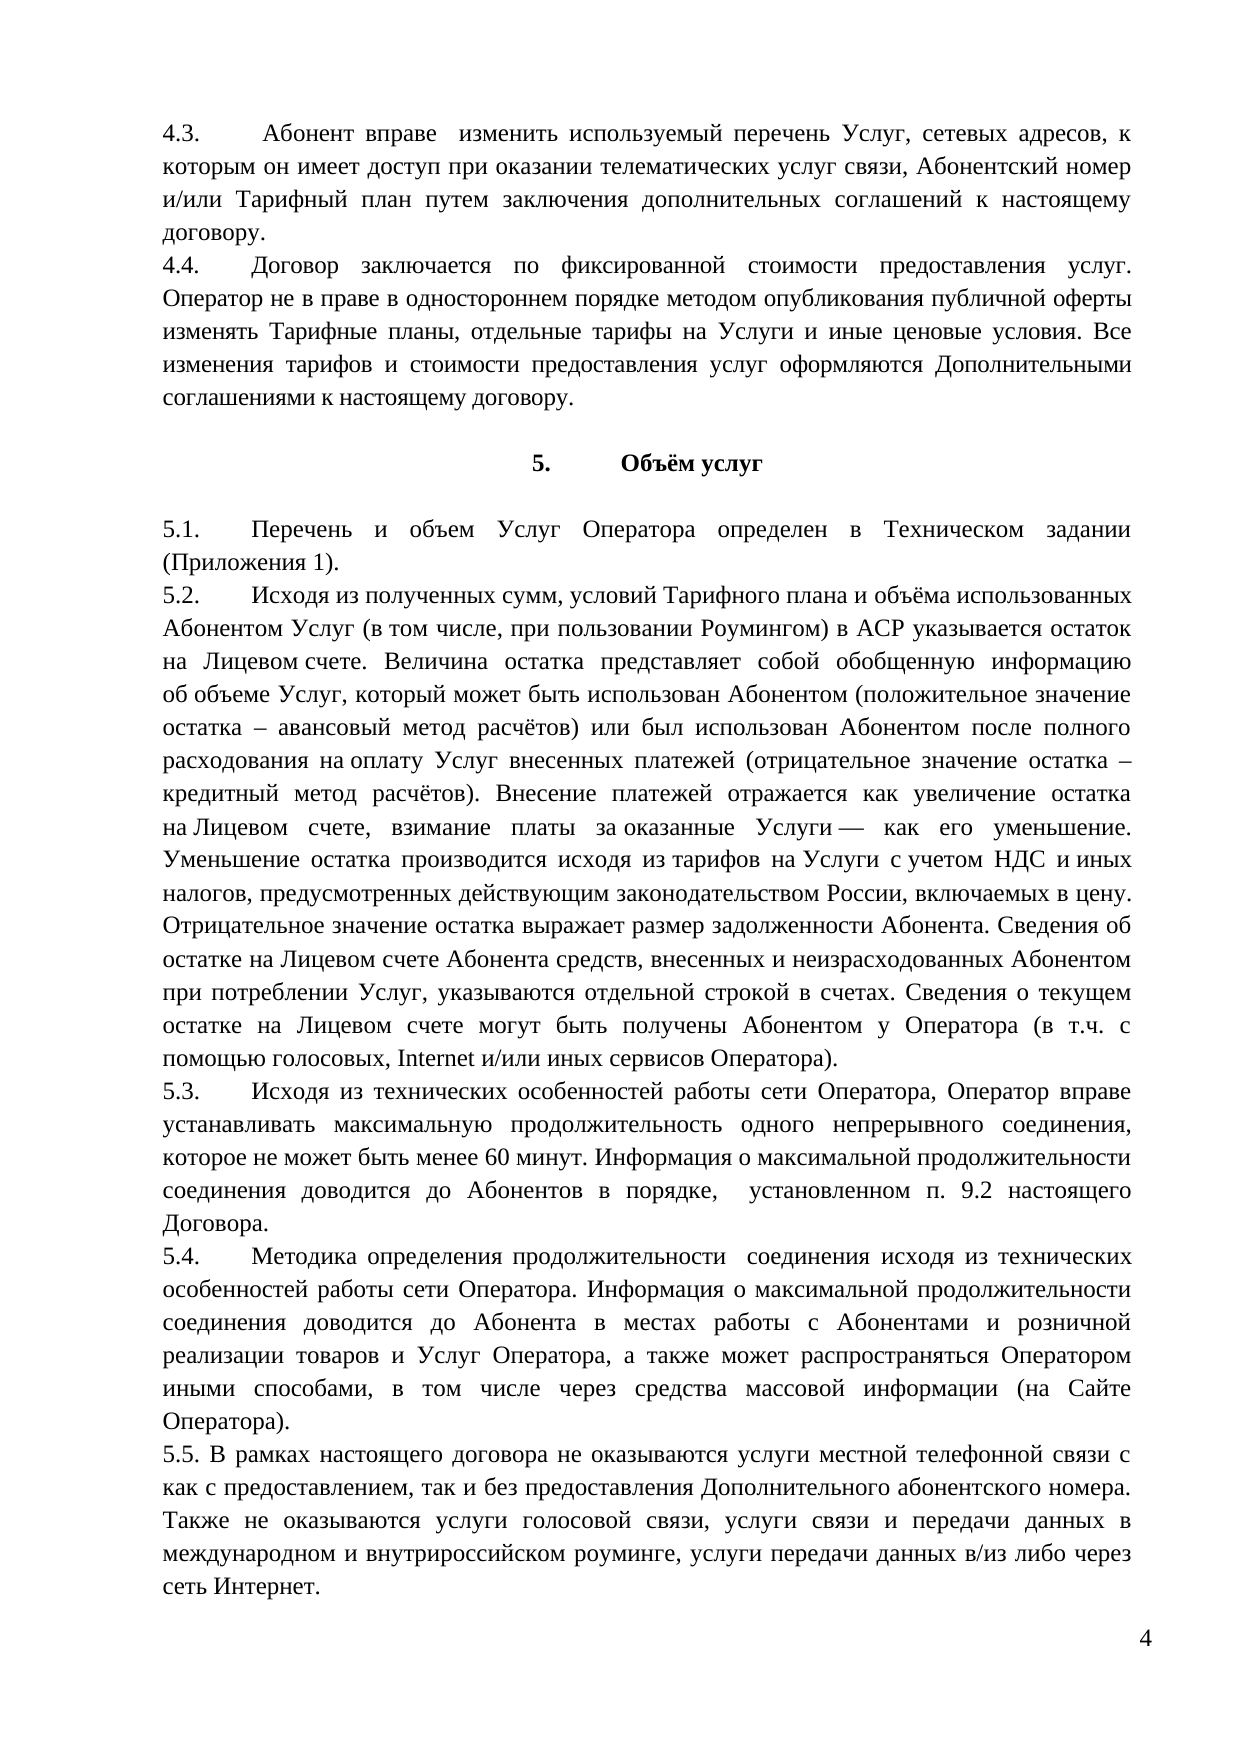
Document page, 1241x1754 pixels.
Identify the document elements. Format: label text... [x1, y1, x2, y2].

list Объём услуг [162, 448, 1132, 477]
list Исходя из полученных сумм, условий Тарифного плана и объёма использованных Абонентом Услуг (в том числе, при пользовании Роумингом) в АСР указывается остаток на Лицевом счете. Величина остатка представляет собой обобщенную информацию об объеме Услуг, который может быть использован Абонентом (положительное значение остатка – авансовый метод расчётов) или был использован Абонентом после полного расходования на оплату Услуг внесенных платежей (отрицательное значение остатка – кредитный метод расчётов). Внесение платежей отражается как увеличение остатка на Лицевом счете, взимание платы за оказанные Услуги — как его уменьшение. Уменьшение остатка производится исходя из тарифов на Услуги с учетом НДС и иных налогов, предусмотренных действующим законодательством России, включаемых в цену. Отрицательное значение остатка выражает размер задолженности Абонента. Сведения об остатке на Лицевом счете Абонента средств, внесенных и неизрасходованных Абонентом при потреблении Услуг, указываются отдельной строкой в счетах. Сведения о текущем остатке на Лицевом счете могут быть получены Абонентом у Оператора (в т.ч. с помощью голосовых, Internet и/или иных сервисов Оператора). [162, 580, 1132, 1071]
list Договор заключается по фиксированной стоимости предоставления услуг. Оператор не в праве в одностороннем порядке методом опубликования публичной оферты изменять Тарифные планы, отдельные тарифы на Услуги и иные ценовые условия. Все изменения тарифов и стоимости предоставления услуг оформляются Дополнительными соглашениями к настоящему договору. [162, 250, 1132, 411]
list Методика определения продолжительности соединения исходя из технических особенностей работы сети Оператора. Информация о максимальной продолжительности соединения доводится до Абонента в местах работы с Абонентами и розничной реализации товаров и Услуг Оператора, а также может распространяться Оператором иными способами, в том числе через средства массовой информации (на Сайте Оператора). [162, 1241, 1132, 1435]
list Перечень и объем Услуг Оператора определен в Техническом задании (Приложения 1). [162, 514, 1132, 576]
list Исходя из технических особенностей работы сети Оператора, Оператор вправе устанавливать максимальную продолжительность одного непрерывного соединения, которое не может быть менее 60 минут. Информация о максимальной продолжительности соединения доводится до Абонентов в порядке, установленном п. 9.2 настоящего Договора. [162, 1076, 1132, 1237]
list Абонент вправе изменить используемый перечень Услуг, сетевых адресов, к которым он имеет доступ при оказании телематических услуг связи, Абонентский номер и/или Тарифный план путем заключения дополнительных соглашений к настоящему договору. [162, 118, 1132, 246]
text 5.5. В рамках настоящего договора не оказываются услуги местной телефонной связи с как с предоставлением, так и без предоставления Дополнительного абонентского номера. Также не оказываются услуги голосовой связи, услуги связи и передачи данных в международном и внутрироссийском роуминге, услуги передачи данных в/из либо через сеть Интернет. [162, 1439, 1132, 1600]
